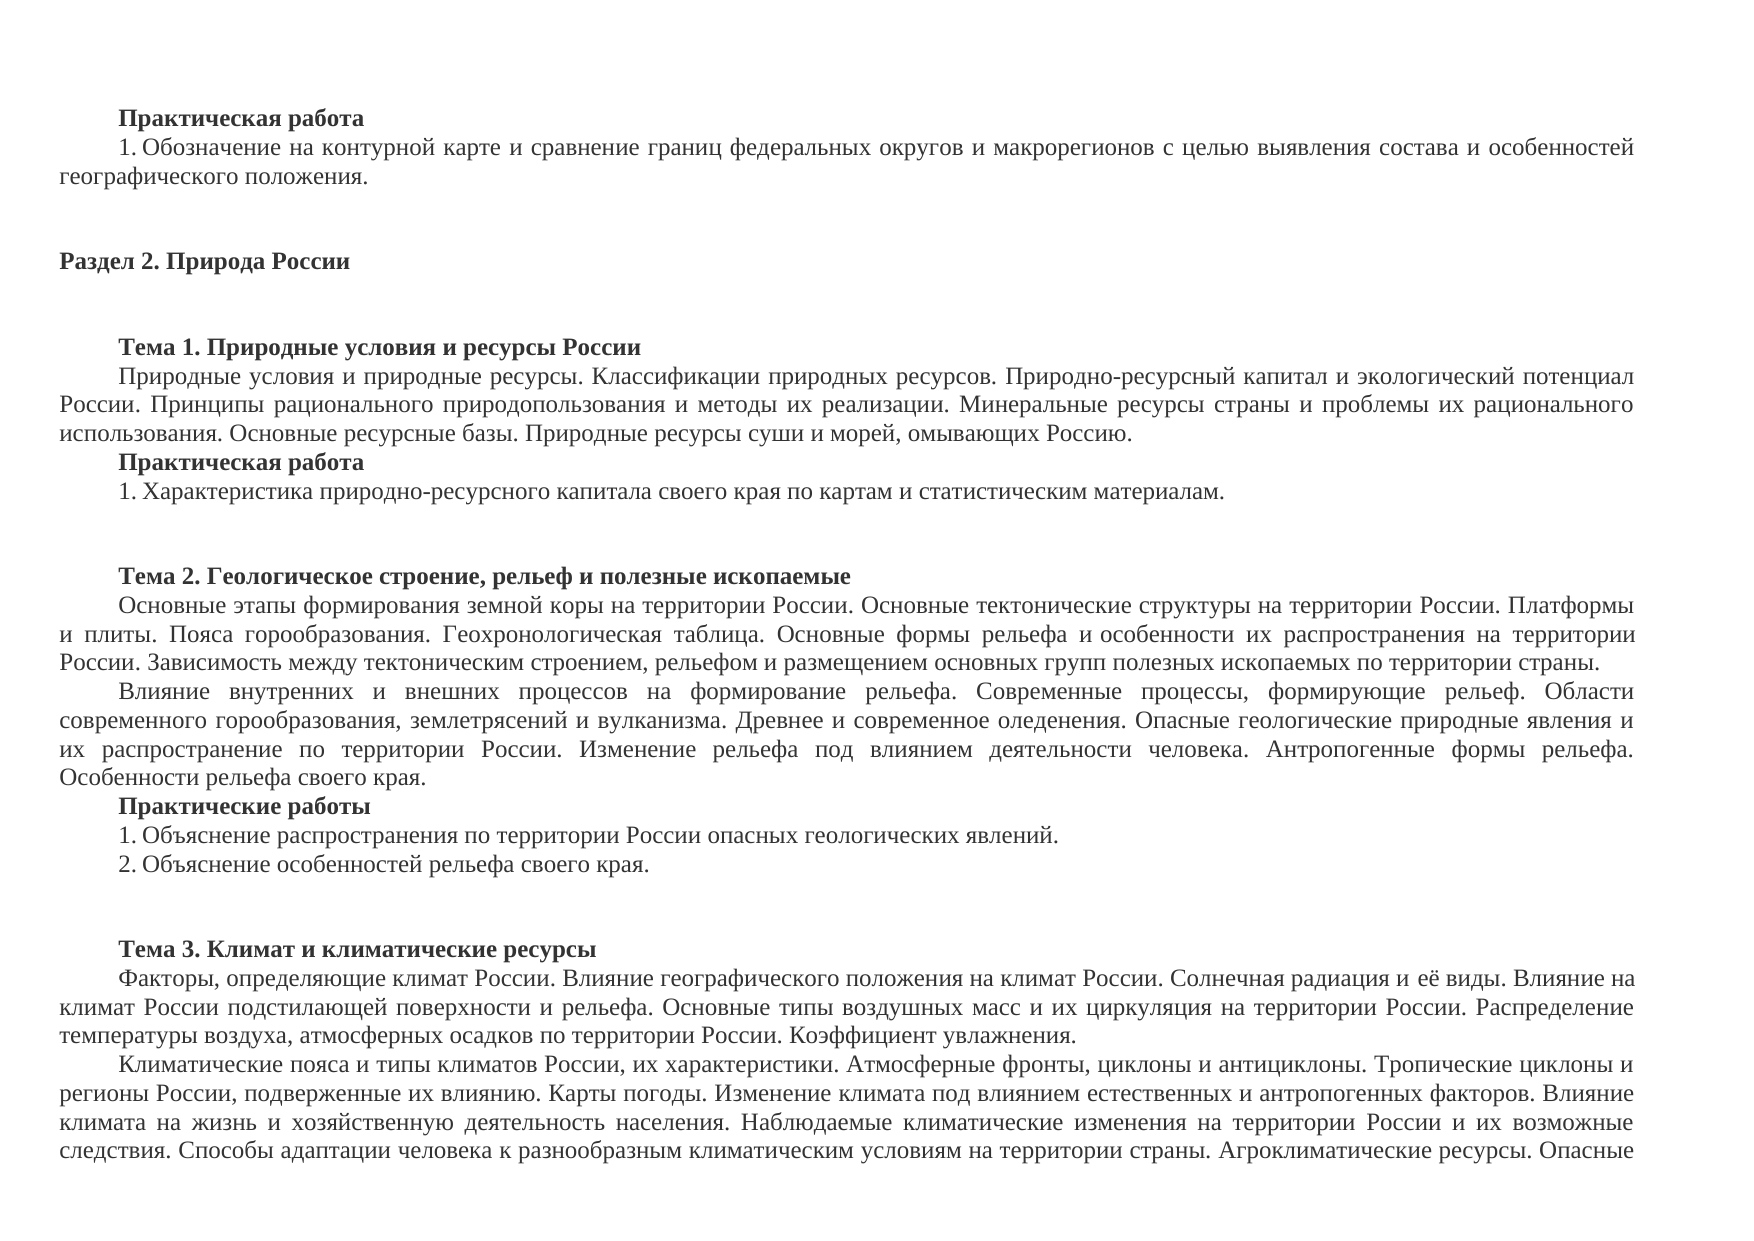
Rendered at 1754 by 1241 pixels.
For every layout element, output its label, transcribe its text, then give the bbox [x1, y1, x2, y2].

text Практические работы [59, 791, 1636, 820]
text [59, 1049, 1636, 1164]
text 1. Объяснение распространения по территории России опасных геологических явлений. [59, 820, 1636, 849]
text Практическая работа [59, 447, 1636, 476]
text 1. Обозначение на контурной карте и сравнение границ федеральных округов и макрорегионов с целью выявления состава и особенностей географического положения. [59, 132, 1636, 190]
text Тема 1. Природные условия и ресурсы России [59, 332, 1636, 361]
text Природные условия и природные ресурсы. Классификации природных ресурсов. Природно-ресурсный капитал и экологический потенциал России. Принципы рационального природопользования и методы их реализации. Минеральные ресурсы страны и проблемы их рационального использования. Основные ресурсные базы. Природные ресурсы суши и морей, омывающих Россию. [59, 361, 1636, 447]
text Влияние внутренних и внешних процессов на формирование рельефа. Современные процессы, формирующие рельеф. Области современного горообразования, землетрясений и вулканизма. Древнее и современное оледенения. Опасные геологические природные явления и их распространение по территории России. Изменение рельефа под влиянием деятельности человека. Антропогенные формы рельефа. Особенности рельефа своего края. [59, 676, 1636, 791]
text 1. Характеристика природно-ресурсного капитала своего края по картам и статистическим материалам. [59, 476, 1636, 504]
text Раздел 2. Природа России [59, 246, 1636, 275]
text Тема 2. Геологическое строение, рельеф и полезные ископаемые [59, 561, 1636, 590]
text Факторы, определяющие климат России. Влияние географического положения на климат России. Солнечная радиация и её виды. Влияние на климат России подстилающей поверхности и рельефа. Основные типы воздушных масс и их циркуляция на территории России. Распределение температуры воздуха, атмосферных осадков по территории России. Коэффициент увлажнения. [59, 963, 1636, 1049]
text 2. Объяснение особенностей рельефа своего края. [59, 849, 1636, 877]
text Основные этапы формирования земной коры на территории России. Основные тектонические структуры на территории России. Платформы и плиты. Пояса горообразования. Геохронологическая таблица. Основные формы рельефа и особенности их распространения на территории России. Зависимость между тектоническим строением, рельефом и размещением основных групп полезных ископаемых по территории страны. [59, 590, 1636, 676]
text Практическая работа [59, 103, 1636, 132]
text Тема 3. Климат и климатические ресурсы [59, 934, 1636, 963]
